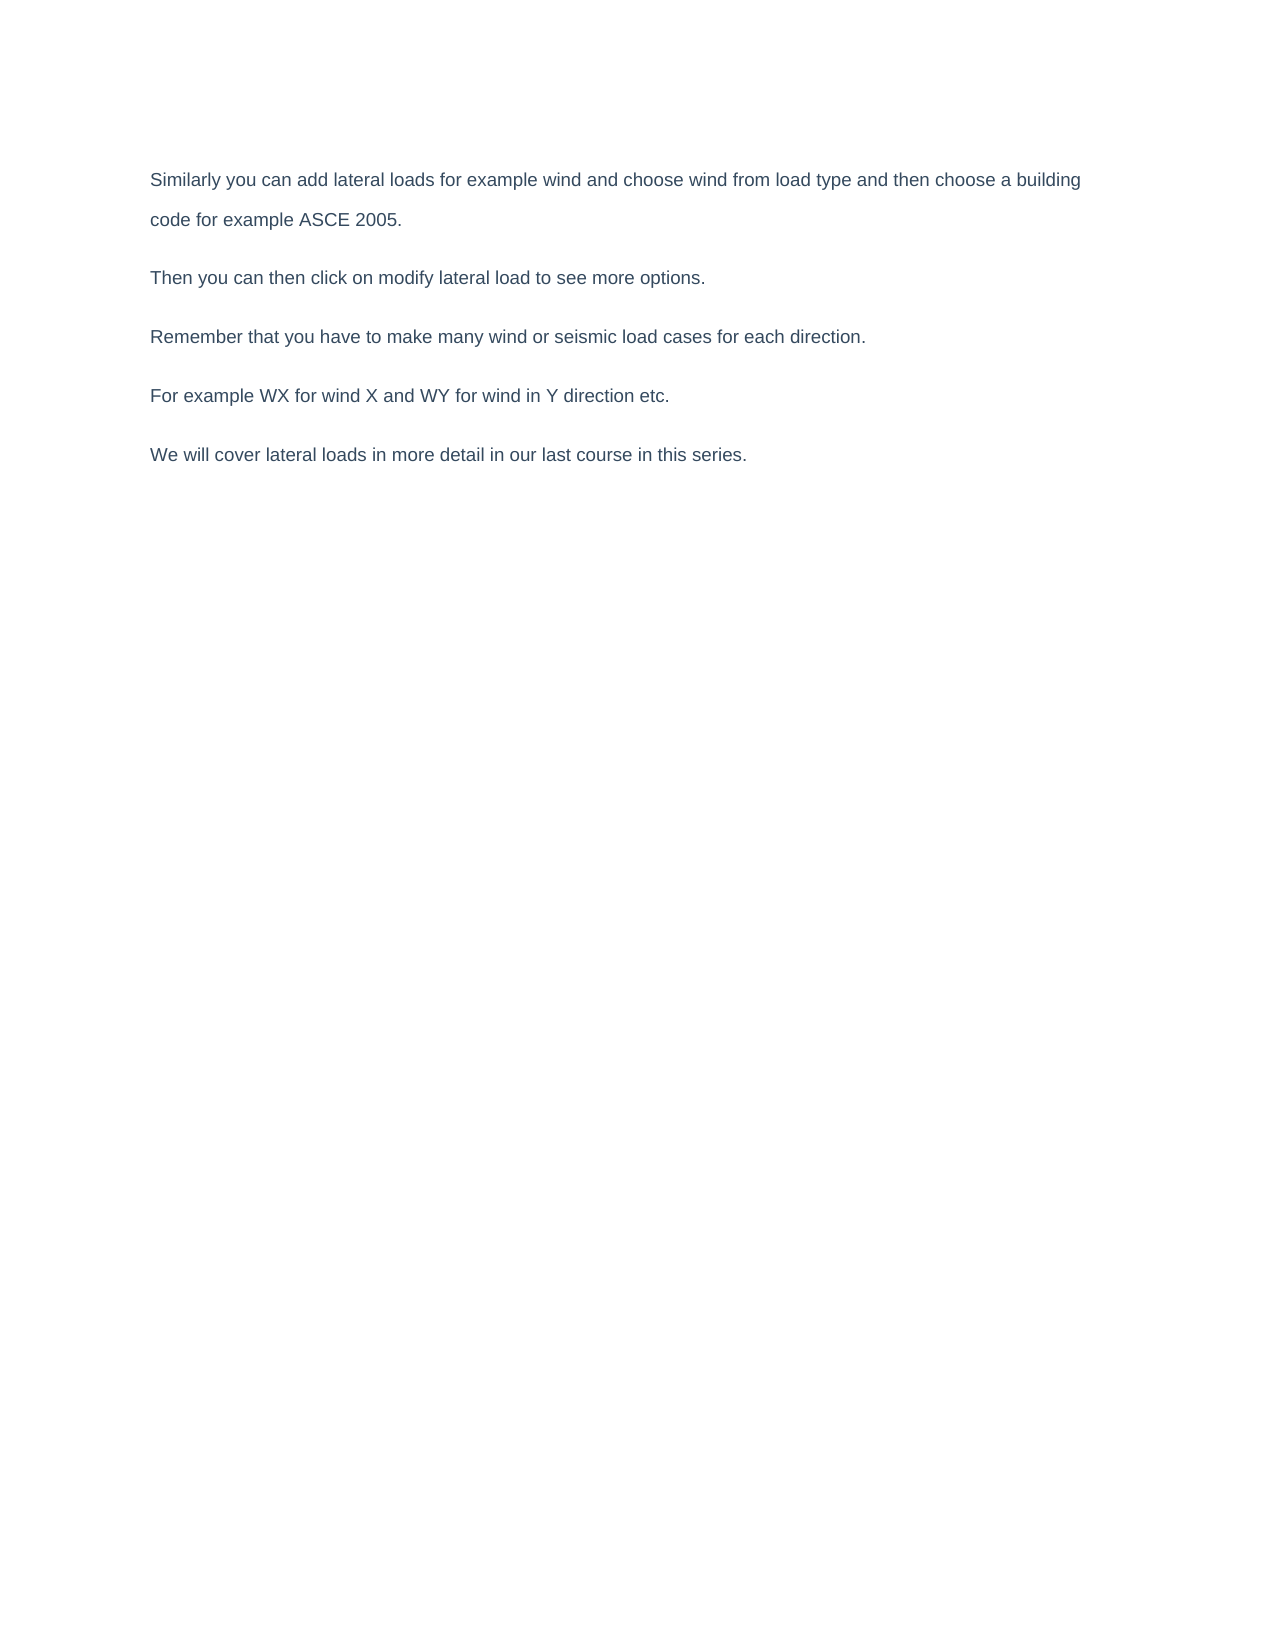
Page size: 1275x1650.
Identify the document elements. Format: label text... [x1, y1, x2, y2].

text Then you can then click on modify lateral load to see more options. [150, 249, 1125, 289]
text Remember that you have to make many wind or seismic load cases for each direction. [150, 307, 1125, 347]
text We will cover lateral loads in more detail in our last course in this series. [150, 425, 1125, 465]
text Similarly you can add lateral loads for example wind and choose wind from load type and then choose a building code for example ASCE 2005. [150, 150, 1125, 230]
text For example WX for wind X and WY for wind in Y direction etc. [150, 366, 1125, 406]
